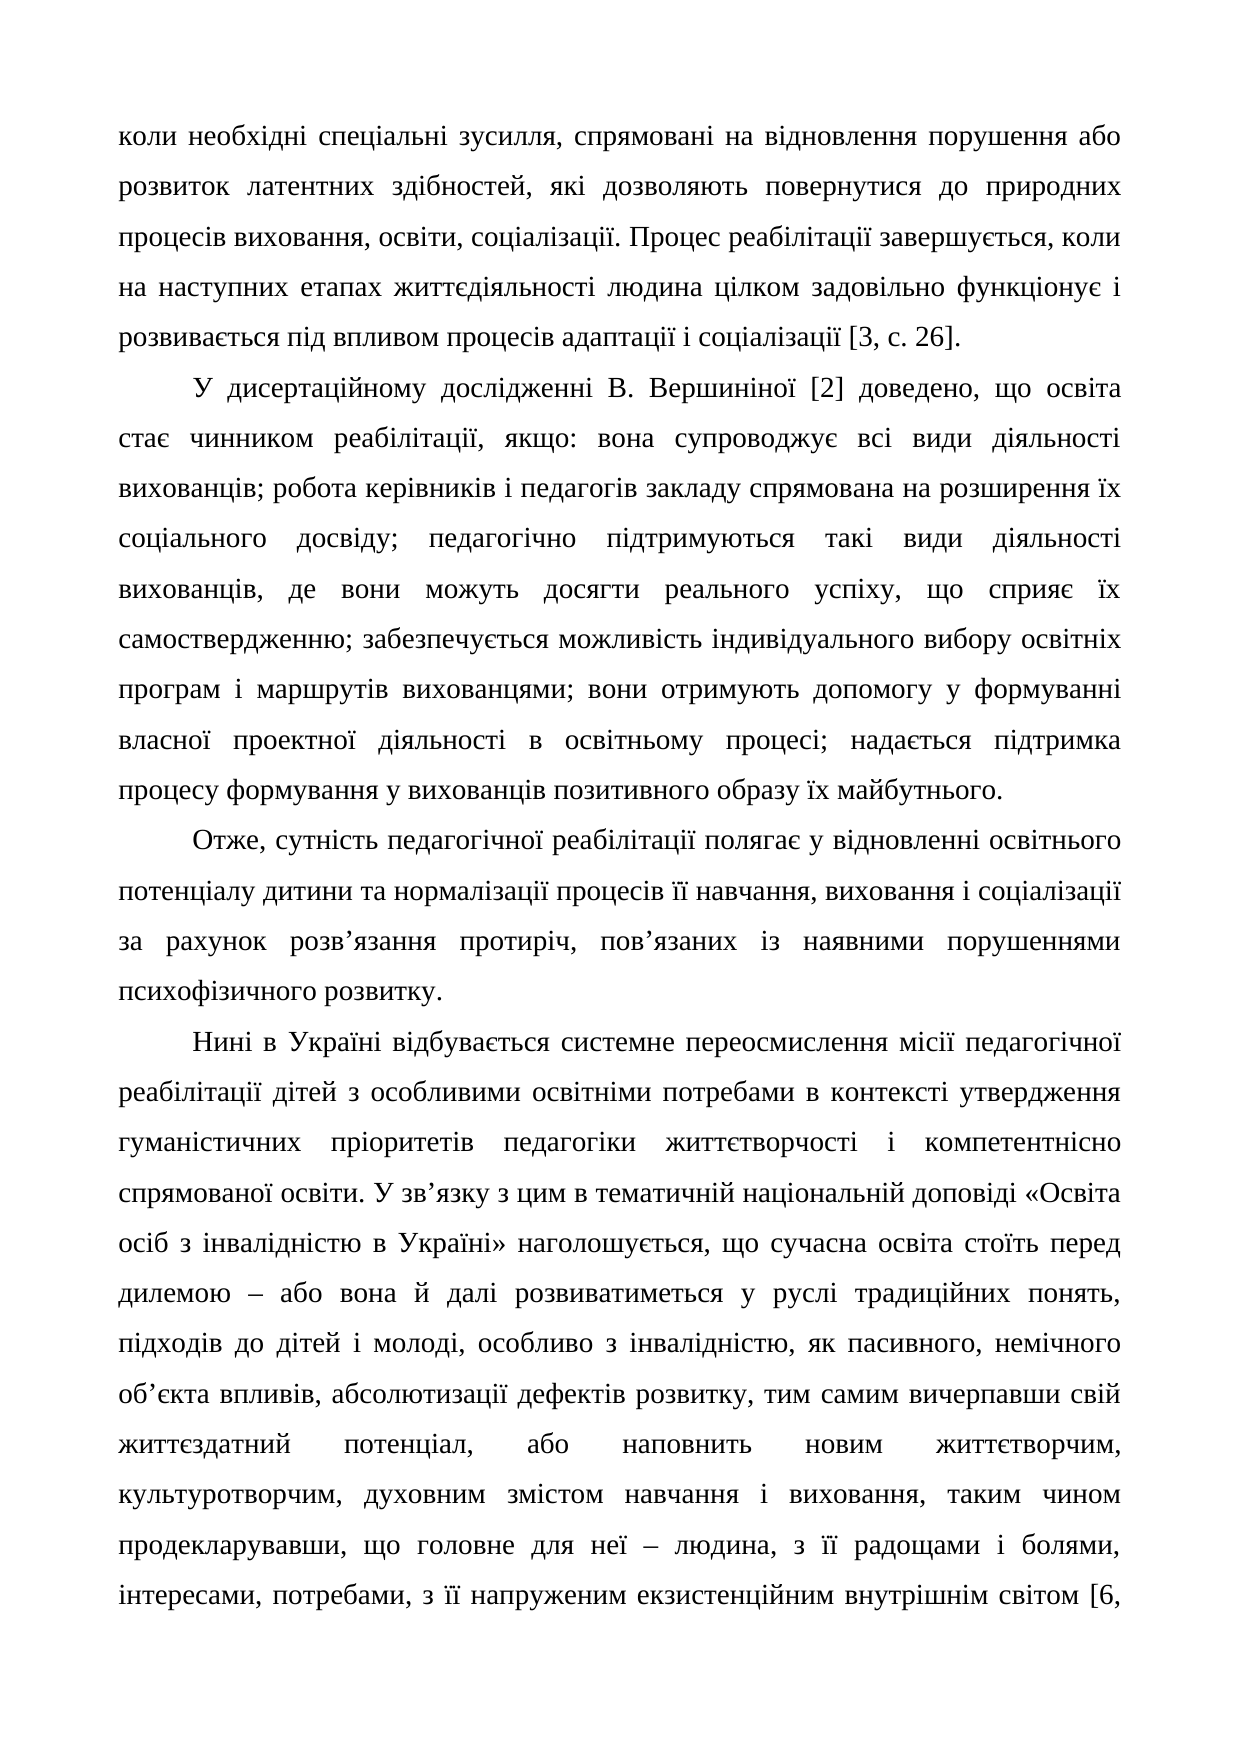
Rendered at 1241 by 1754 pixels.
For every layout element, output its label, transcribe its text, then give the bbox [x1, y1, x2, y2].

text Отже, сутність педагогічної реабілітації полягає у відновленні освітнього потенціалу дитини та нормалізації процесів її навчання, виховання і соціалізації за рахунок розв’язання протиріч, пов’язаних із наявними порушеннями психофізичного розвитку. [118, 822, 1122, 1007]
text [118, 1024, 1122, 1611]
text У дисертаційному дослідженні В. Вершиніної [2] доведено, що освіта стає чинником реабілітації, якщо: вона супроводжує всі види діяльності вихованців; робота керівників і педагогів закладу спрямована на розширення їх соціального досвіду; педагогічно підтримуються такі види діяльності вихованців, де вони можуть досягти реального успіху, що сприяє їх самоствердженню; забезпечується можливість індивідуального вибору освітніх програм і маршрутів вихованцями; вони отримують допомогу у формуванні власної проектної діяльності в освітньому процесі; надається підтримка процесу формування у вихованців позитивного образу їх майбутнього. [118, 370, 1122, 806]
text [118, 118, 1122, 353]
